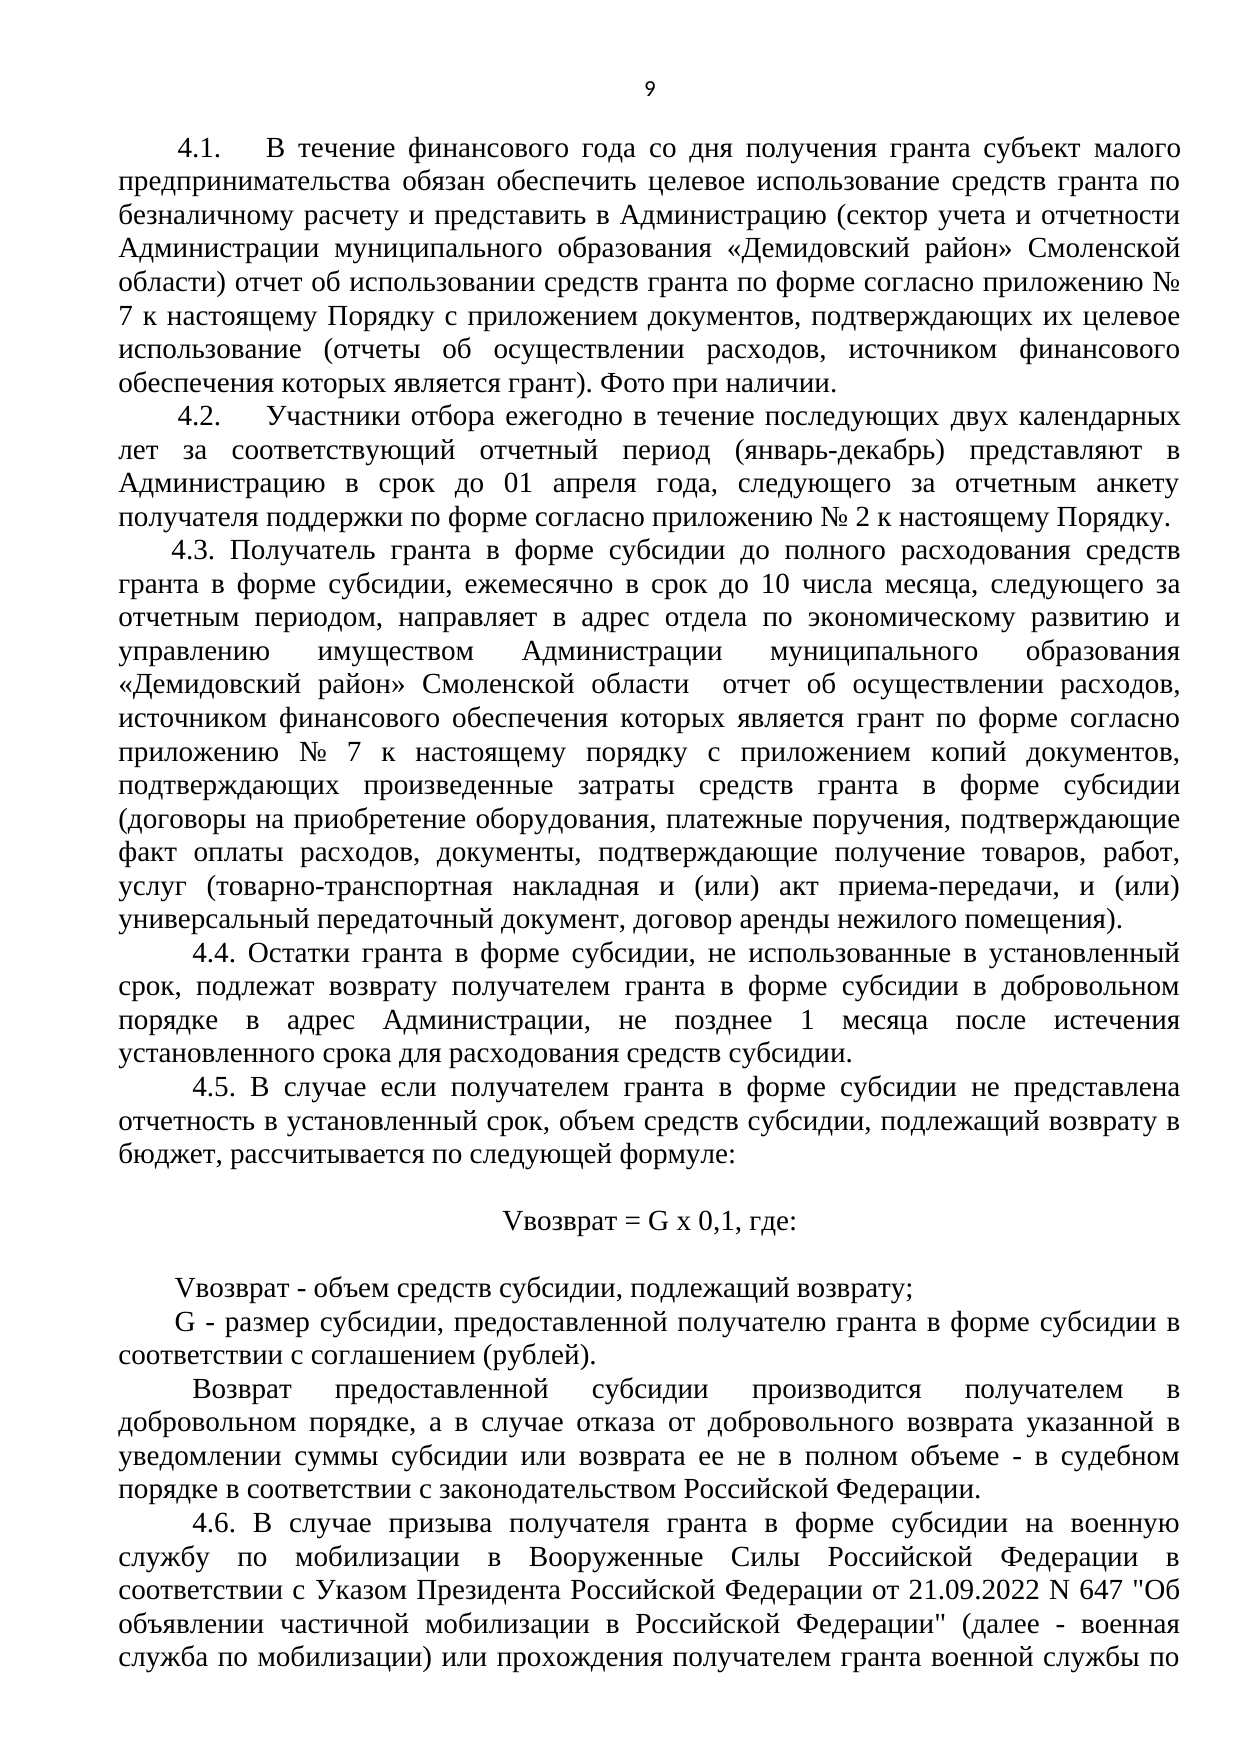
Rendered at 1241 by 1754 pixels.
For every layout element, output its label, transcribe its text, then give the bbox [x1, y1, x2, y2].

text 4.4. Остатки гранта в форме субсидии, не использованные в установленный срок, подлежат возврату получателем гранта в форме субсидии в добровольном порядке в адрес Администрации, не позднее 1 месяца после истечения установленного срока для расходования средств субсидии. [118, 935, 1181, 1069]
text Возврат предоставленной субсидии производится получателем в добровольном порядке, а в случае отказа от добровольного возврата указанной в уведомлении суммы субсидии или возврата ее не в полном объеме - в судебном порядке в соответствии с законодательством Российской Федерации. [118, 1371, 1181, 1505]
text Vвозврат - объем средств субсидии, подлежащий возврату; [118, 1270, 1181, 1304]
text 4.5. В случае если получателем гранта в форме субсидии не представлена отчетность в установленный срок, объем средств субсидии, подлежащий возврату в бюджет, рассчитывается по следующей формуле: [118, 1069, 1181, 1170]
text 4.1. В течение финансового года со дня получения гранта субъект малого предпринимательства обязан обеспечить целевое использование средств гранта по безналичному расчету и представить в Администрацию (сектор учета и отчетности Администрации муниципального образования «Демидовский район» Смоленской области) отчет об использовании средств гранта по форме согласно приложению № 7 к настоящему Порядку с приложением документов, подтверждающих их целевое использование (отчеты об осуществлении расходов, источником финансового обеспечения которых является грант). Фото при наличии. [118, 130, 1181, 398]
text 4.2. Участники отбора ежегодно в течение последующих двух календарных лет за соответствующий отчетный период (январь-декабрь) представляют в Администрацию в срок до 01 апреля года, следующего за отчетным анкету получателя поддержки по форме согласно приложению № 2 к настоящему Порядку. [118, 398, 1181, 532]
text G - размер субсидии, предоставленной получателю гранта в форме субсидии в соответствии с соглашением (рублей). [118, 1304, 1181, 1371]
text Vвозврат = G x 0,1, где: [118, 1203, 1181, 1237]
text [118, 1505, 1181, 1673]
text 4.3. Получатель гранта в форме субсидии до полного расходования средств гранта в форме субсидии, ежемесячно в срок до 10 числа месяца, следующего за отчетным периодом, направляет в адрес отдела по экономическому развитию и управлению имуществом Администрации муниципального образования «Демидовский район» Смоленской области отчет об осуществлении расходов, источником финансового обеспечения которых является грант по форме согласно приложению № 7 к настоящему порядку с приложением копий документов, подтверждающих произведенные затраты средств гранта в форме субсидии (договоры на приобретение оборудования, платежные поручения, подтверждающие факт оплаты расходов, документы, подтверждающие получение товаров, работ, услуг (товарно-транспортная накладная и (или) акт приема-передачи, и (или) универсальный передаточный документ, договор аренды нежилого помещения). [118, 532, 1181, 935]
